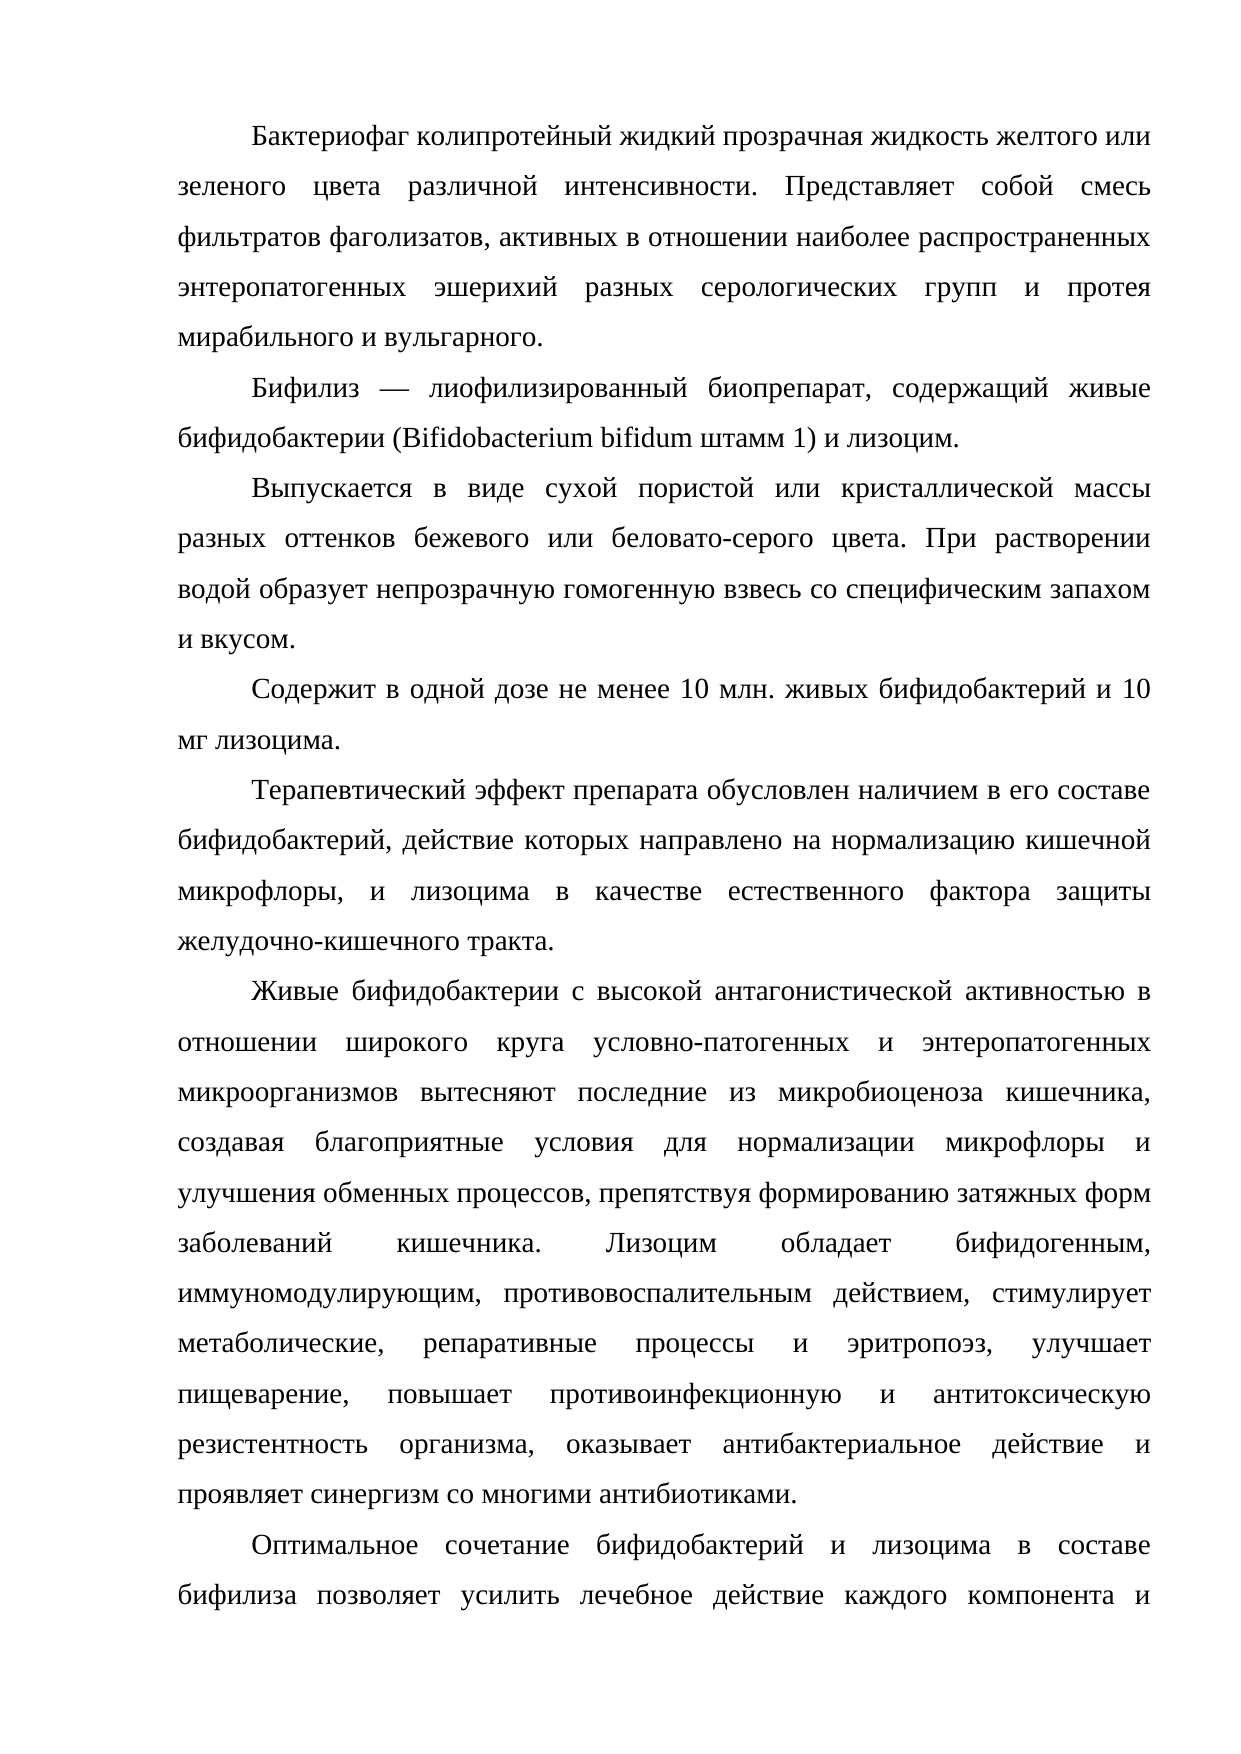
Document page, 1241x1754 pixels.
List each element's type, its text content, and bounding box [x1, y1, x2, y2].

text Терапевтический эффект препарата обусловлен наличием в его составе бифидобактерий, действие которых направлено на нормализацию кишечной микрофлоры, и лизоцима в качестве естественного фактора защиты желудочно-кишечного тракта. [177, 772, 1152, 957]
text Содержит в одной дозе не менее 10 млн. живых бифидобактерий и 10 мг лизоцима. [177, 672, 1152, 755]
text Живые бифидобактерии с высокой антагонистической активностью в отношении широкого круга условно-патогенных и энтеропатогенных микроорганизмов вытесняют последние из микробиоценоза кишечника, создавая благоприятные условия для нормализации микрофлоры и улучшения обменных процессов, препятствуя формированию затяжных форм заболеваний кишечника. Лизоцим обладает бифидогенным, иммуномодулирующим, противовоспалительным действием, стимулирует метаболические, репаративные процессы и эритропоэз, улучшает пищеварение, повышает противоинфекционную и антитоксическую резистентность организма, оказывает антибактериальное действие и проявляет синергизм со многими антибиотиками. [177, 973, 1152, 1510]
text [177, 1527, 1152, 1611]
text Бифилиз — лиофилизированный биопрепарат, содержащий живые бифидобактерии (Bifidobacterium bifidum штамм 1) и лизоцим. [177, 370, 1152, 453]
text Бактериофаг колипротейный жидкий прозрачная жидкость желтого или зеленого цвета различной интенсивности. Представляет собой смесь фильтратов фаголизатов, активных в отношении наиболее распространенных энтеропатогенных эшерихий разных серологических групп и протея мирабильного и вульгарного. [177, 118, 1152, 353]
text Выпускается в виде сухой пористой или кристаллической массы разных оттенков бежевого или беловато-серого цвета. При растворении водой образует непрозрачную гомогенную взвесь со специфическим запахом и вкусом. [177, 470, 1152, 655]
